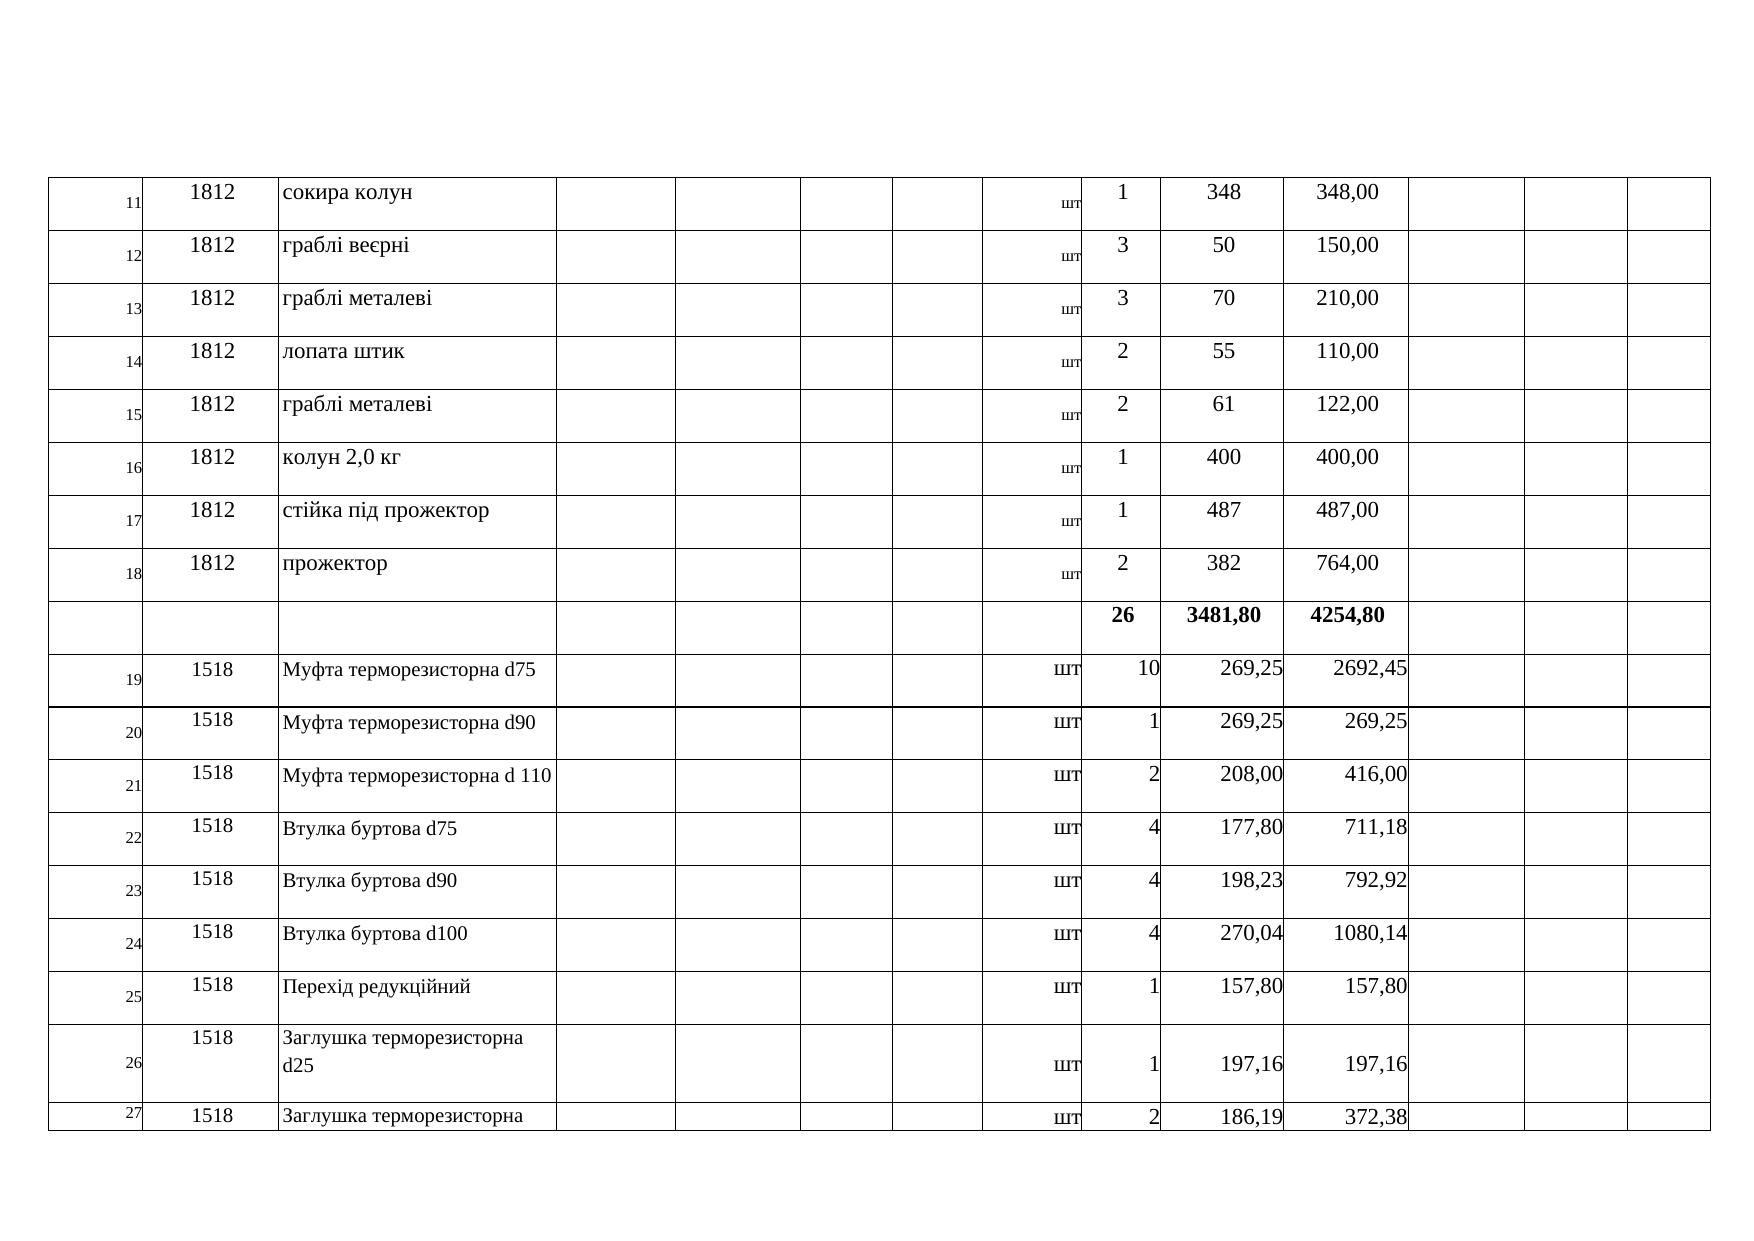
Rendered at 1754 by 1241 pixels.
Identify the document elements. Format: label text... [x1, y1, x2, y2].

table_cell 1812 [143, 284, 278, 336]
table_cell [801, 231, 892, 283]
table_cell [893, 549, 982, 601]
table_cell [676, 1103, 800, 1130]
table_cell [557, 443, 675, 495]
table_cell [801, 602, 892, 653]
table_cell 1080,14 [1284, 919, 1408, 971]
table_cell 15 [49, 390, 142, 442]
table_cell [983, 602, 1081, 653]
table_cell 1812 [143, 549, 278, 601]
table_cell Заглушка терморезисторна d25 [279, 1025, 556, 1102]
table_cell [893, 760, 982, 812]
table_cell шт [983, 866, 1081, 918]
table_cell 4 [1082, 813, 1160, 865]
table_cell 1812 [143, 390, 278, 442]
table_cell [557, 813, 675, 865]
table_cell [676, 708, 800, 759]
table_cell [893, 866, 982, 918]
table_cell шт [983, 337, 1081, 389]
table_cell [1525, 496, 1627, 548]
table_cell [279, 1103, 556, 1130]
table_cell шт [983, 655, 1081, 706]
table_cell [801, 1025, 892, 1102]
table_cell лопата штик [279, 337, 556, 389]
table_cell [676, 602, 800, 653]
table_cell 177,80 [1161, 813, 1283, 865]
table_cell [801, 919, 892, 971]
table_cell 382 [1161, 549, 1283, 601]
table_cell 269,25 [1284, 708, 1408, 759]
table_cell [1409, 1103, 1524, 1130]
table_cell [676, 655, 800, 706]
table_cell [557, 972, 675, 1024]
table_cell 23 [49, 866, 142, 918]
table_cell [801, 866, 892, 918]
table_cell [801, 337, 892, 389]
table_cell 487 [1161, 496, 1283, 548]
table_cell 21 [49, 760, 142, 812]
table_cell [676, 1025, 800, 1102]
table_cell 70 [1161, 284, 1283, 336]
table_cell [557, 231, 675, 283]
table_cell [893, 972, 982, 1024]
table_cell шт [983, 390, 1081, 442]
table_cell граблі металеві [279, 284, 556, 336]
table_cell шт [983, 496, 1081, 548]
table_cell [1525, 813, 1627, 865]
table_cell [1409, 1025, 1524, 1102]
table_cell [801, 813, 892, 865]
table_cell 197,16 [1284, 1025, 1408, 1102]
table_cell [143, 602, 278, 653]
table_cell шт [983, 760, 1081, 812]
table_cell [801, 284, 892, 336]
table_cell 19 [49, 655, 142, 706]
table_cell Втулка буртова d100 [279, 919, 556, 971]
table_cell шт [983, 813, 1081, 865]
table_cell [893, 284, 982, 336]
table_cell Перехід редукційний [279, 972, 556, 1024]
table_cell 1812 [143, 443, 278, 495]
table_cell [676, 337, 800, 389]
table_cell 10 [1082, 655, 1160, 706]
table_cell сокира колун [279, 178, 556, 230]
table_cell 110,00 [1284, 337, 1408, 389]
table_cell [1628, 972, 1710, 1024]
table_cell [1525, 760, 1627, 812]
table_cell 25 [49, 972, 142, 1024]
table_cell 55 [1161, 337, 1283, 389]
table_cell [1409, 337, 1524, 389]
table_cell 1518 [143, 972, 278, 1024]
table_cell [1525, 337, 1627, 389]
table_cell 1518 [143, 760, 278, 812]
table_cell 27 [49, 1103, 142, 1130]
table_cell 348 [1161, 178, 1283, 230]
table_cell 61 [1161, 390, 1283, 442]
table_cell Втулка буртова d75 [279, 813, 556, 865]
table_cell шт [983, 549, 1081, 601]
table_cell [801, 655, 892, 706]
table_cell [676, 972, 800, 1024]
table_cell [1409, 655, 1524, 706]
table_cell [1525, 708, 1627, 759]
table_cell 3 [1082, 284, 1160, 336]
table_cell [1525, 972, 1627, 1024]
table_cell [676, 549, 800, 601]
table_cell [893, 496, 982, 548]
table_cell Втулка буртова d90 [279, 866, 556, 918]
table_cell [1409, 972, 1524, 1024]
table_cell [557, 602, 675, 653]
table_cell [1628, 655, 1710, 706]
table_cell Муфта терморезисторна d75 [279, 655, 556, 706]
table_cell [557, 919, 675, 971]
table_cell 400 [1161, 443, 1283, 495]
table_cell 4 [1082, 866, 1160, 918]
table_cell 2 [1082, 760, 1160, 812]
table_cell шт [983, 178, 1081, 230]
table_cell 2692,45 [1284, 655, 1408, 706]
table_cell колун 2,0 кг [279, 443, 556, 495]
table_cell [893, 708, 982, 759]
table_cell шт [983, 443, 1081, 495]
table_cell [676, 284, 800, 336]
table_cell [893, 390, 982, 442]
table_cell [801, 390, 892, 442]
table_cell 270,04 [1161, 919, 1283, 971]
table_cell 2 [1082, 1103, 1160, 1130]
table_cell 17 [49, 496, 142, 548]
table_cell 1812 [143, 178, 278, 230]
table_cell [801, 1103, 892, 1130]
table_cell [1628, 866, 1710, 918]
table_cell [1525, 178, 1627, 230]
table_cell 2 [1082, 549, 1160, 601]
table_cell 400,00 [1284, 443, 1408, 495]
table_cell [1409, 178, 1524, 230]
table_cell 16 [49, 443, 142, 495]
table_cell 269,25 [1161, 708, 1283, 759]
table_cell [49, 602, 142, 653]
table_cell 150,00 [1284, 231, 1408, 283]
table_cell прожектор [279, 549, 556, 601]
table_cell 20 [49, 708, 142, 759]
table_cell 1 [1082, 443, 1160, 495]
table_cell [1628, 231, 1710, 283]
table_cell [1525, 231, 1627, 283]
table_cell [893, 919, 982, 971]
table_cell [1409, 284, 1524, 336]
table_cell 11 [49, 178, 142, 230]
table_cell 13 [49, 284, 142, 336]
table_cell [801, 549, 892, 601]
table_cell [557, 760, 675, 812]
table_cell [801, 496, 892, 548]
table_cell 348,00 [1284, 178, 1408, 230]
table_cell [801, 972, 892, 1024]
table_cell граблі металеві [279, 390, 556, 442]
table_cell [1628, 813, 1710, 865]
table_cell [1525, 390, 1627, 442]
table_cell 1 [1082, 496, 1160, 548]
table_cell [676, 178, 800, 230]
table_cell [557, 549, 675, 601]
table_cell шт [983, 708, 1081, 759]
table_cell [557, 708, 675, 759]
table_cell [893, 655, 982, 706]
table_cell 3481,80 [1161, 602, 1283, 653]
table_cell 372,38 [1284, 1103, 1408, 1130]
table_cell [1409, 866, 1524, 918]
table_cell [1525, 1103, 1627, 1130]
table_cell [1409, 390, 1524, 442]
table_cell 1 [1082, 708, 1160, 759]
table_cell Муфта терморезисторна d90 [279, 708, 556, 759]
table_cell [557, 284, 675, 336]
table_cell 210,00 [1284, 284, 1408, 336]
table_cell [557, 655, 675, 706]
table_cell [801, 178, 892, 230]
table_cell [1525, 1025, 1627, 1102]
table_cell [1628, 1025, 1710, 1102]
table_cell 2 [1082, 337, 1160, 389]
table_cell 1 [1082, 1025, 1160, 1102]
table_cell граблі веєрні [279, 231, 556, 283]
table_cell [893, 813, 982, 865]
table_cell 1518 [143, 919, 278, 971]
table_cell 1518 [143, 1103, 278, 1130]
table_cell шт [983, 231, 1081, 283]
table_cell 416,00 [1284, 760, 1408, 812]
table_cell [893, 337, 982, 389]
table_cell 2 [1082, 390, 1160, 442]
table_cell [801, 443, 892, 495]
table_cell 208,00 [1161, 760, 1283, 812]
table_cell [1409, 919, 1524, 971]
table_cell 792,92 [1284, 866, 1408, 918]
table_cell [1628, 496, 1710, 548]
table_cell [1525, 602, 1627, 653]
table_cell [676, 813, 800, 865]
table_cell 1518 [143, 708, 278, 759]
table_cell [893, 1025, 982, 1102]
table_cell 4 [1082, 919, 1160, 971]
table_cell [1409, 231, 1524, 283]
table_cell [1628, 443, 1710, 495]
table_cell [1525, 284, 1627, 336]
table_cell [1628, 178, 1710, 230]
table_cell [1525, 919, 1627, 971]
table_cell [1525, 655, 1627, 706]
table_cell 18 [49, 549, 142, 601]
table_cell [1628, 390, 1710, 442]
table_cell шт [983, 972, 1081, 1024]
table_cell [1409, 760, 1524, 812]
table_cell 1812 [143, 496, 278, 548]
table_cell [557, 1103, 675, 1130]
table_cell 1518 [143, 813, 278, 865]
table_cell [1525, 443, 1627, 495]
table_cell [1628, 708, 1710, 759]
table_cell [1628, 337, 1710, 389]
table_cell [1409, 602, 1524, 653]
table_cell 50 [1161, 231, 1283, 283]
table_cell [893, 178, 982, 230]
table_cell [676, 866, 800, 918]
table_cell 1518 [143, 1025, 278, 1102]
table_cell 487,00 [1284, 496, 1408, 548]
table_cell шт [983, 1025, 1081, 1102]
table_cell шт [983, 919, 1081, 971]
table_cell 1812 [143, 337, 278, 389]
table_cell 1518 [143, 866, 278, 918]
table_cell [801, 708, 892, 759]
table_cell 122,00 [1284, 390, 1408, 442]
table_cell [676, 496, 800, 548]
table_cell 1 [1082, 972, 1160, 1024]
table_cell [1409, 549, 1524, 601]
table_cell 1812 [143, 231, 278, 283]
table_cell [676, 390, 800, 442]
table_cell [557, 178, 675, 230]
table_cell [1409, 496, 1524, 548]
table_cell [557, 496, 675, 548]
table_cell [1409, 813, 1524, 865]
table_cell [1409, 708, 1524, 759]
table_cell [1409, 443, 1524, 495]
table_cell [1628, 284, 1710, 336]
table_cell 4254,80 [1284, 602, 1408, 653]
table_cell 157,80 [1284, 972, 1408, 1024]
table_cell 14 [49, 337, 142, 389]
table_cell [1525, 866, 1627, 918]
table_cell 3 [1082, 231, 1160, 283]
table_cell шт [983, 1103, 1081, 1130]
table_cell шт [983, 284, 1081, 336]
table_cell [557, 866, 675, 918]
table_cell [676, 760, 800, 812]
table_cell 1 [1082, 178, 1160, 230]
table_cell [893, 231, 982, 283]
table_cell [676, 919, 800, 971]
table_cell 26 [49, 1025, 142, 1102]
table_cell [893, 1103, 982, 1130]
table_cell 186,19 [1161, 1103, 1283, 1130]
table_cell [1628, 602, 1710, 653]
table_cell [557, 1025, 675, 1102]
table_cell [801, 760, 892, 812]
table_cell 26 [1082, 602, 1160, 653]
table_cell 1518 [143, 655, 278, 706]
table_cell [676, 443, 800, 495]
table_cell [1628, 549, 1710, 601]
table_cell [557, 337, 675, 389]
table_cell 764,00 [1284, 549, 1408, 601]
table_cell 197,16 [1161, 1025, 1283, 1102]
table_cell 22 [49, 813, 142, 865]
table_cell [1628, 760, 1710, 812]
table_cell [1525, 549, 1627, 601]
table_cell [893, 602, 982, 653]
table_cell 269,25 [1161, 655, 1283, 706]
table_cell Муфта терморезисторна d 110 [279, 760, 556, 812]
table_cell [279, 602, 556, 653]
table_cell [1628, 1103, 1710, 1130]
table_cell 12 [49, 231, 142, 283]
table_cell 198,23 [1161, 866, 1283, 918]
table_cell [893, 443, 982, 495]
table_cell [676, 231, 800, 283]
table_cell 24 [49, 919, 142, 971]
table_cell стійка під прожектор [279, 496, 556, 548]
table_cell [1628, 919, 1710, 971]
table_cell [557, 390, 675, 442]
table_cell 157,80 [1161, 972, 1283, 1024]
table_cell 711,18 [1284, 813, 1408, 865]
